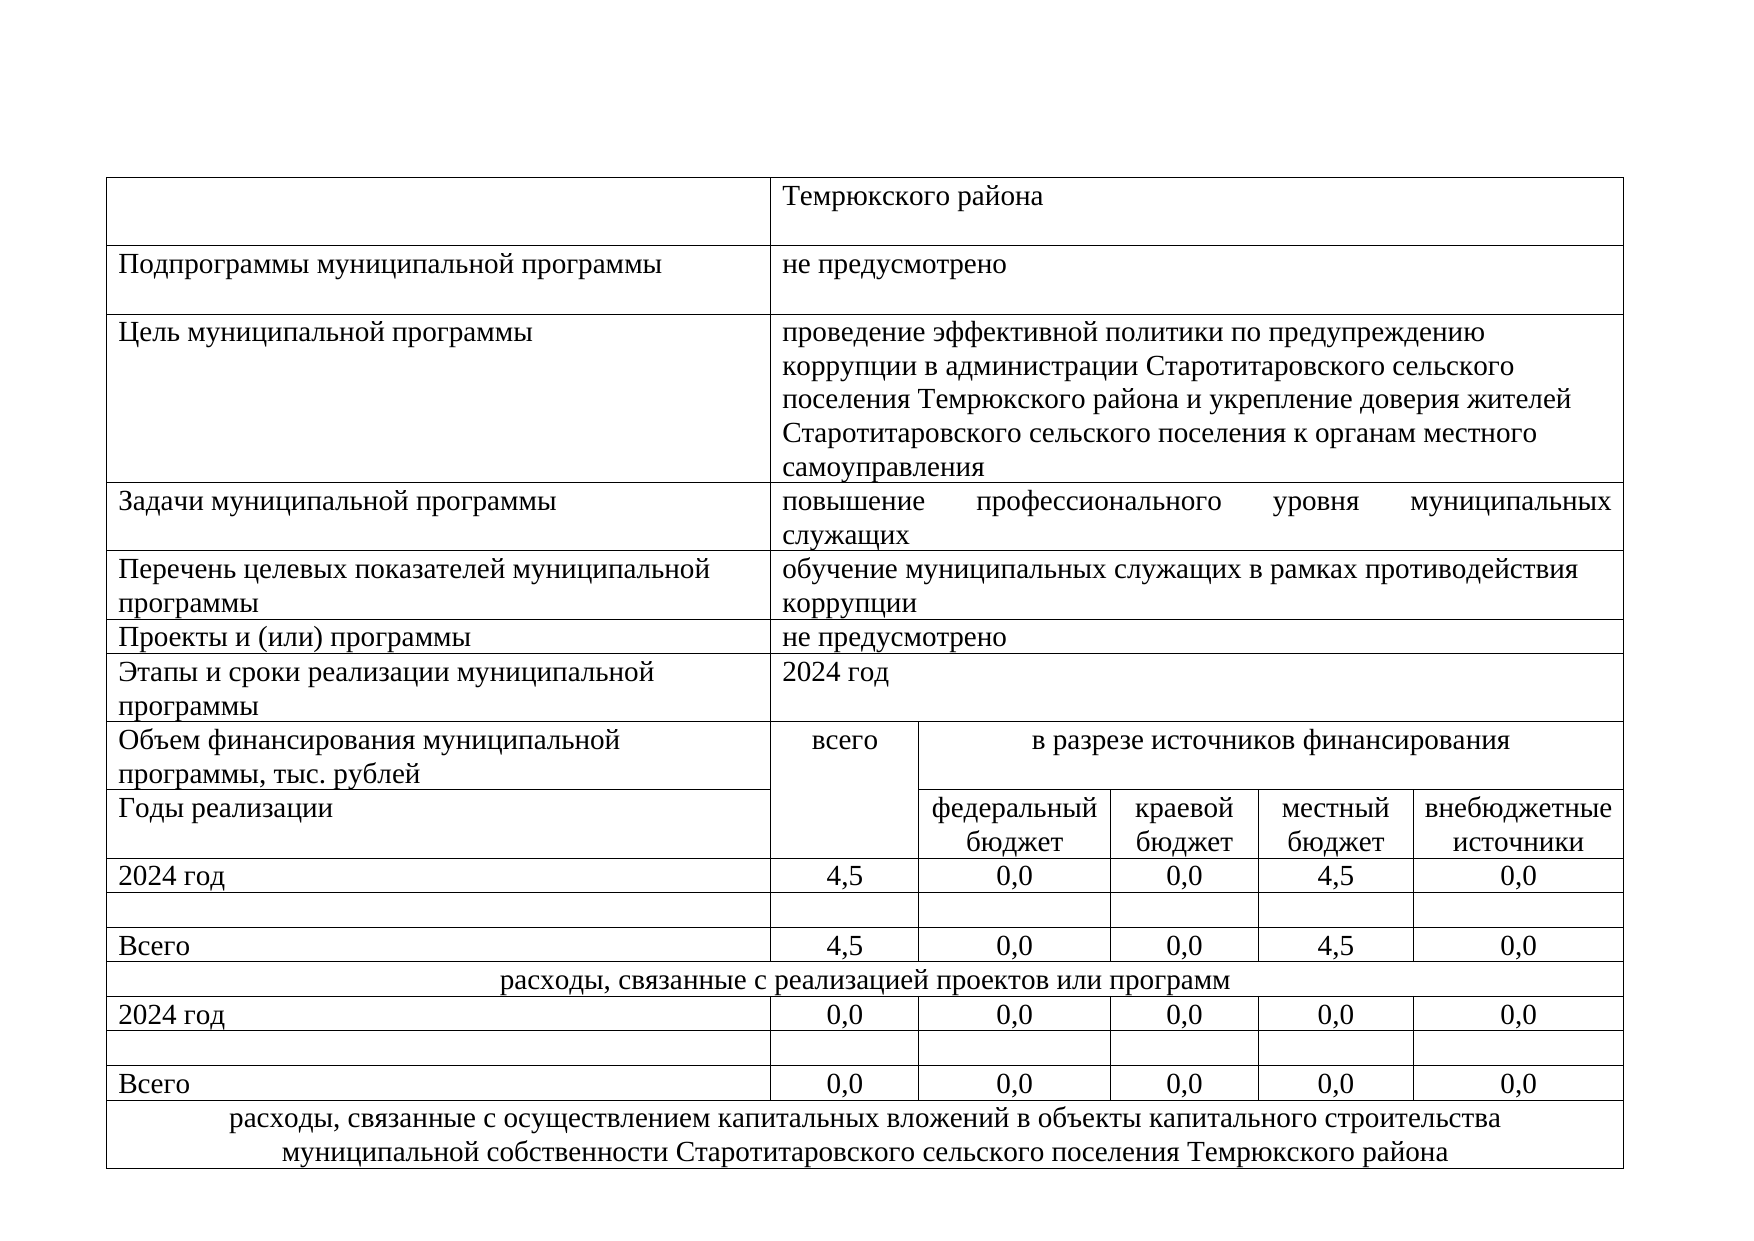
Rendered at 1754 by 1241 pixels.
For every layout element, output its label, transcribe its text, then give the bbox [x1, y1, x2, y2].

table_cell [771, 178, 1623, 245]
table_cell в разрезе источников финансирования [919, 722, 1623, 789]
table_cell 0,0 [1259, 997, 1413, 1030]
table_cell повышение профессионального уровня муниципальных служащих [771, 483, 1623, 550]
table_cell 4,5 [1259, 928, 1413, 961]
table_cell [771, 1031, 918, 1065]
table_cell Этапы и сроки реализации муниципальной программы [107, 654, 770, 721]
table_cell [1259, 893, 1413, 927]
table_cell 0,0 [771, 1066, 918, 1099]
table_cell [107, 1031, 770, 1065]
table_cell Всего [107, 928, 770, 961]
table_cell Задачи муниципальной программы [107, 483, 770, 550]
table_cell 0,0 [1414, 1066, 1623, 1099]
table_cell Проекты и (или) программы [107, 620, 770, 653]
table_cell 0,0 [1111, 1066, 1258, 1099]
table_cell 0,0 [919, 928, 1110, 961]
table_cell 0,0 [1414, 928, 1623, 961]
table_cell [1111, 893, 1258, 927]
table_cell 0,0 [1259, 1066, 1413, 1099]
table_cell внебюджетные источники [1414, 790, 1623, 857]
table_cell [107, 893, 770, 927]
table_cell 0,0 [1414, 997, 1623, 1030]
table_cell 2024 год [107, 997, 770, 1030]
table_cell 0,0 [1111, 997, 1258, 1030]
table_cell всего [771, 722, 918, 857]
table_cell [1414, 1031, 1623, 1065]
table_cell 0,0 [919, 1066, 1110, 1099]
table_cell Годы реализации [107, 790, 770, 857]
table_cell 4,5 [771, 859, 918, 892]
table_cell 0,0 [1111, 928, 1258, 961]
table_cell 2024 год [107, 859, 770, 892]
table_cell [1111, 1031, 1258, 1065]
table_cell 0,0 [919, 997, 1110, 1030]
table_cell 0,0 [1111, 859, 1258, 892]
table_cell 2024 год [771, 654, 1623, 721]
table_cell Подпрограммы муниципальной программы [107, 246, 770, 313]
table_cell Объем финансирования муниципальной программы, тыс. рублей [107, 722, 770, 789]
table_cell [771, 893, 918, 927]
table_cell [919, 893, 1110, 927]
table_cell 4,5 [1259, 859, 1413, 892]
table_cell расходы, связанные с осуществлением капитальных вложений в объекты капитального строительства муниципальной собственности Старотитаровского сельского поселения Темрюкского района [107, 1101, 1623, 1168]
table_cell [919, 1031, 1110, 1065]
table_cell не предусмотрено [771, 620, 1623, 653]
table_cell Всего [107, 1066, 770, 1099]
table_cell краевой бюджет [1111, 790, 1258, 857]
table_cell не предусмотрено [771, 246, 1623, 313]
table_cell [1259, 1031, 1413, 1065]
table_cell 0,0 [919, 859, 1110, 892]
table_cell расходы, связанные с реализацией проектов или программ [107, 962, 1623, 996]
table_cell федеральный бюджет [919, 790, 1110, 857]
table_cell [1414, 893, 1623, 927]
table_cell 0,0 [771, 997, 918, 1030]
table_cell 0,0 [1414, 859, 1623, 892]
table_cell местный бюджет [1259, 790, 1413, 857]
table_cell Цель муниципальной программы [107, 315, 770, 482]
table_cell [107, 178, 770, 245]
table_cell проведение эффективной политики по предупреждению коррупции в администрации Старотитаровского сельского поселения Темрюкского района и укрепление доверия жителей Старотитаровского сельского поселения к органам местного самоуправления [771, 315, 1623, 482]
table_cell Перечень целевых показателей муниципальной программы [107, 551, 770, 618]
table_cell обучение муниципальных служащих в рамках противодействия коррупции [771, 551, 1623, 618]
table_cell 4,5 [771, 928, 918, 961]
